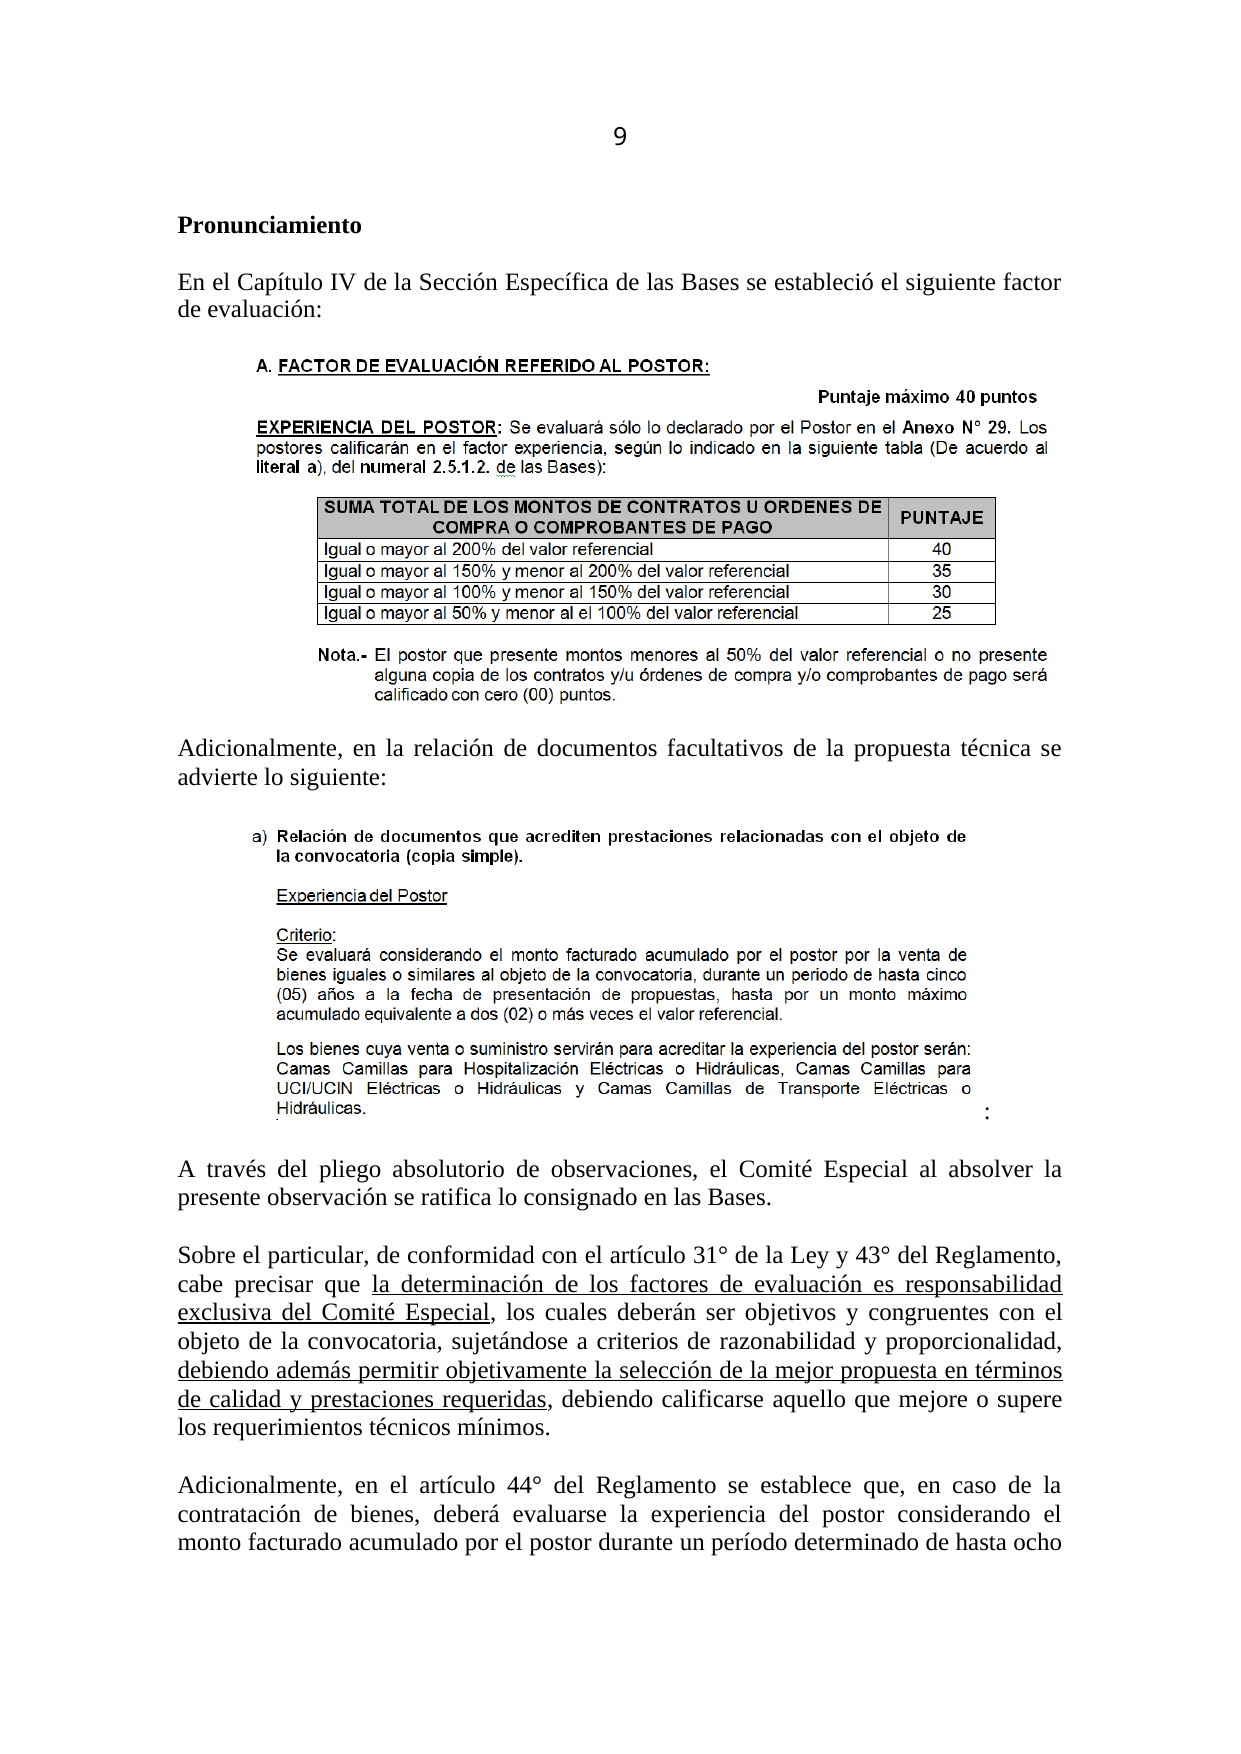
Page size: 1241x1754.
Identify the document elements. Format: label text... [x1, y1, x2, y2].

picture [251, 819, 984, 1120]
text A través del pliego absolutorio de observaciones, el Comité Especial al absolver la presente observación se ratifica lo consignado en las Bases. [177, 1154, 1063, 1211]
text Sobre el particular, de conformidad con el artículo 31° de la Ley y 43° del Reglamento, cabe precisar que la determinación de los factores de evaluación es responsabilidad exclusiva del Comité Especial, los cuales deberán ser objetivos y congruentes con el objeto de la convocatoria, sujetándose a criterios de razonabilidad y proporcionalidad, debiendo además permitir objetivamente la selección de la mejor propuesta en términos de calidad y prestaciones requeridas, debiendo calificarse aquello que mejore o supere los requerimientos técnicos mínimos. [177, 1240, 1063, 1380]
text Pronunciamiento [177, 210, 1033, 238]
picture [251, 350, 1067, 705]
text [177, 1470, 1063, 1556]
text Sobre el particular, de conformidad con el artículo 31° de la Ley y 43° del Reglamento, cabe precisar que la determinación de los factores de evaluación es responsabilidad exclusiva del Comité Especial, los cuales deberán ser objetivos y congruentes con el objeto de la convocatoria, sujetándose a criterios de razonabilidad y proporcionalidad, debiendo además permitir objetivamente la selección de la mejor propuesta en términos de calidad y prestaciones requeridas, debiendo calificarse aquello que mejore o supere los requerimientos técnicos mínimos. [177, 1381, 1063, 1441]
text En el Capítulo IV de la Sección Específica de las Bases se estableció el siguiente factor de evaluación: [177, 268, 1063, 322]
text Adicionalmente, en la relación de documentos facultativos de la propuesta técnica se advierte lo siguiente: [177, 733, 1063, 791]
